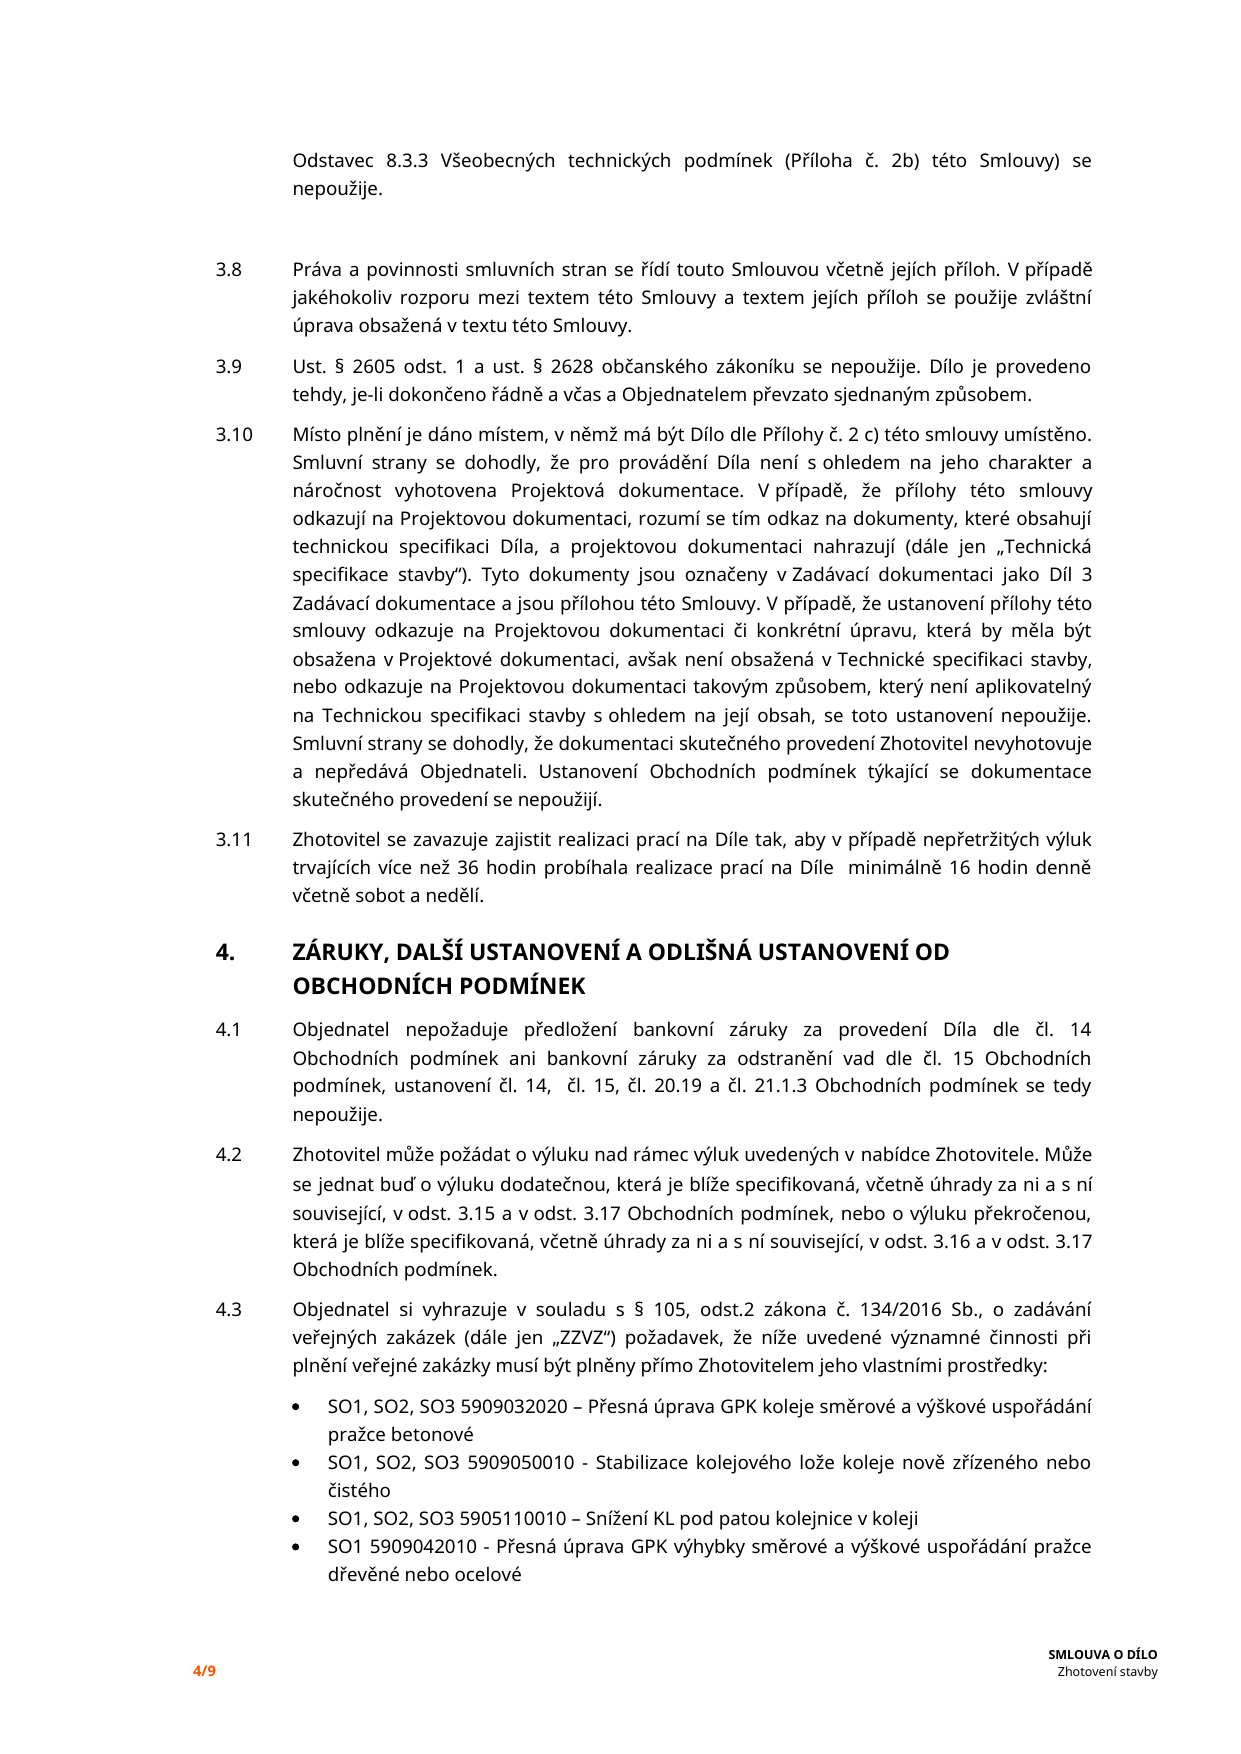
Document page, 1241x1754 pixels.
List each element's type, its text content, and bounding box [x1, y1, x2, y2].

text Zhotovitel se zavazuje zajistit realizaci prací na Díle tak, aby v případě nepřetržitých výluk trvajících více než 36 hodin probíhala realizace prací na Díle minimálně 16 hodin denně včetně sobot a nedělí. [216, 826, 1093, 908]
text SO1, SO2, SO3 5909032020 – Přesná úprava GPK koleje směrové a výškové uspořádání pražce betonové [292, 1393, 1093, 1447]
text Odstavec 8.3.3 Všeobecných technických podmínek (Příloha č. 2b) této Smlouvy) se nepoužije. [292, 147, 1093, 201]
text ZÁRUKY, DALŠÍ USTANOVENÍ A ODLIŠNÁ USTANOVENÍ OD OBCHODNÍCH PODMÍNEK [216, 936, 1093, 1001]
text Zhotovitel může požádat o výluku nad rámec výluk uvedených v nabídce Zhotovitele. Může se jednat buď o výluku dodatečnou, která je blíže specifikovaná, včetně úhrady za ni a s ní související, v odst. 3.15 a v odst. 3.17 Obchodních podmínek, nebo o výluku překročenou, která je blíže specifikovaná, včetně úhrady za ni a s ní související, v odst. 3.16 a v odst. 3.17 Obchodních podmínek. [216, 1141, 1093, 1282]
text SO1 5909042010 - Přesná úprava GPK výhybky směrové a výškové uspořádání pražce dřevěné nebo ocelové [292, 1533, 1093, 1587]
text SO1, SO2, SO3 5905110010 – Snížení KL pod patou kolejnice v koleji [292, 1505, 1093, 1531]
text Místo plnění je dáno místem, v němž má být Dílo dle Přílohy č. 2 c) této smlouvy umístěno. Smluvní strany se dohodly, že pro provádění Díla není s ohledem na jeho charakter a náročnost vyhotovena Projektová dokumentace. V případě, že přílohy této smlouvy odkazují na Projektovou dokumentaci, rozumí se tím odkaz na dokumenty, které obsahují technickou specifikaci Díla, a projektovou dokumentaci nahrazují (dále jen „Technická specifikace stavby“). Tyto dokumenty jsou označeny v Zadávací dokumentaci jako Díl 3 Zadávací dokumentace a jsou přílohou této Smlouvy. V případě, že ustanovení přílohy této smlouvy odkazuje na Projektovou dokumentaci či konkrétní úpravu, která by měla být obsažena v Projektové dokumentaci, avšak není obsažená v Technické specifikaci stavby, nebo odkazuje na Projektovou dokumentaci takovým způsobem, který není aplikovatelný na Technickou specifikaci stavby s ohledem na její obsah, se toto ustanovení nepoužije. Smluvní strany se dohodly, že dokumentaci skutečného provedení Zhotovitel nevyhotovuje a nepředává Objednateli. Ustanovení Obchodních podmínek týkající se dokumentace skutečného provedení se nepoužijí. [216, 422, 1093, 811]
text Práva a povinnosti smluvních stran se řídí touto Smlouvou včetně jejích příloh. V případě jakéhokoliv rozporu mezi textem této Smlouvy a textem jejích příloh se použije zvláštní úprava obsažená v textu této Smlouvy. [216, 257, 1093, 338]
text Objednatel nepožaduje předložení bankovní záruky za provedení Díla dle čl. 14 Obchodních podmínek ani bankovní záruky za odstranění vad dle čl. 15 Obchodních podmínek, ustanovení čl. 14, čl. 15, čl. 20.19 a čl. 21.1.3 Obchodních podmínek se tedy nepoužije. [216, 1017, 1093, 1126]
text SO1, SO2, SO3 5909050010 - Stabilizace kolejového lože koleje nově zřízeného nebo čistého [292, 1449, 1093, 1503]
text Ust. § 2605 odst. 1 a ust. § 2628 občanského zákoníku se nepoužije. Dílo je provedeno tehdy, je-li dokončeno řádně a včas a Objednatelem převzato sjednaným způsobem. [216, 353, 1093, 407]
text Objednatel si vyhrazuje v souladu s § 105, odst.2 zákona č. 134/2016 Sb., o zadávání veřejných zakázek (dále jen „ZZVZ“) požadavek, že níže uvedené významné činnosti při plnění veřejné zakázky musí být plněny přímo Zhotovitelem jeho vlastními prostředky: [216, 1297, 1093, 1378]
